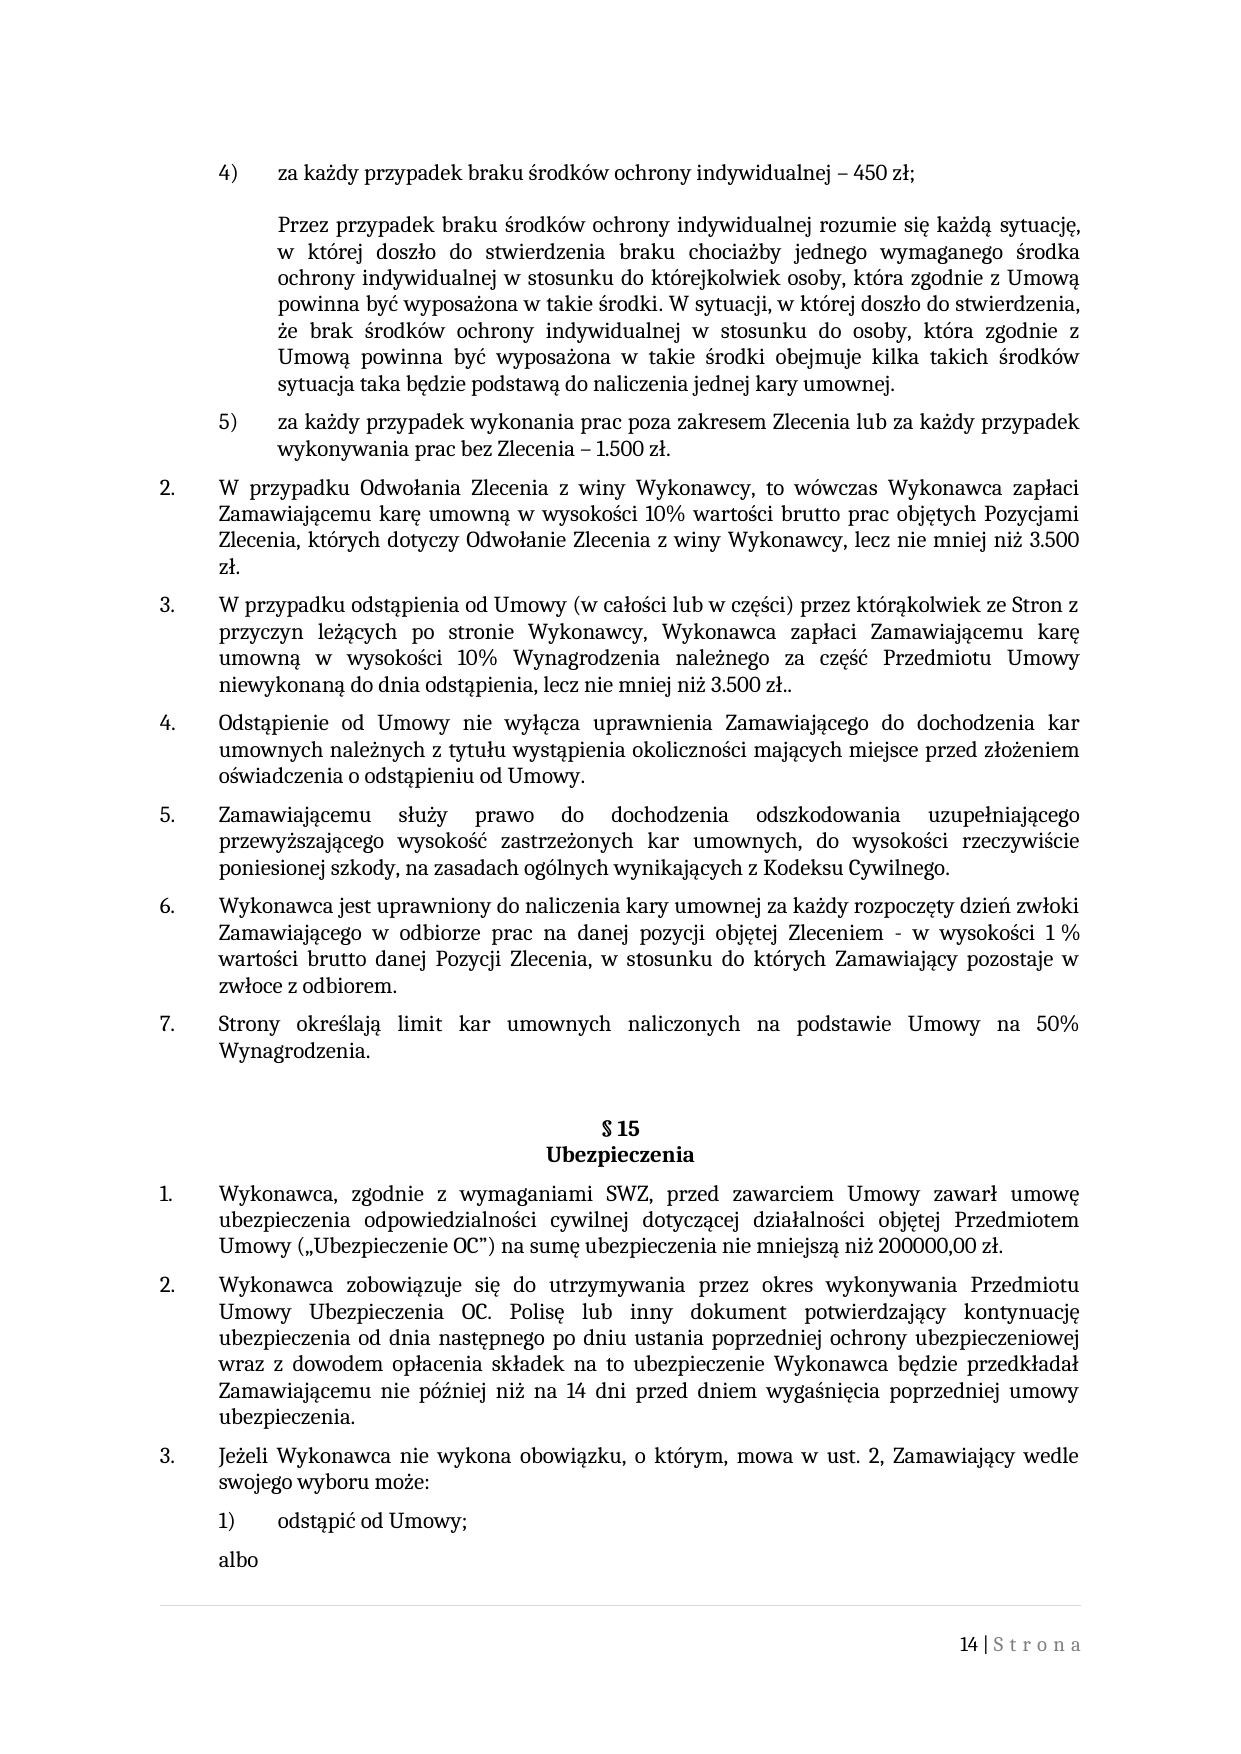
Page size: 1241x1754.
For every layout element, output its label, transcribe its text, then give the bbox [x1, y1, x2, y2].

list Wykonawca zobowiązuje się do utrzymywania przez okres wykonywania Przedmiotu Umowy Ubezpieczenia OC. Polisę lub inny dokument potwierdzający kontynuację ubezpieczenia od dnia następnego po dniu ustania poprzedniej ochrony ubezpieczeniowej wraz z dowodem opłacenia składek na to ubezpieczenie Wykonawca będzie przedkładał Zamawiającemu nie później niż na 14 dni przed dniem wygaśnięcia poprzedniej umowy ubezpieczenia. [159, 1272, 1081, 1430]
text 5. Zamawiającemu służy prawo do dochodzenia odszkodowania uzupełniającego przewyższającego wysokość zastrzeżonych kar umownych, do wysokości rzeczywiście poniesionej szkody, na zasadach ogólnych wynikających z Kodeksu Cywilnego. [159, 802, 1081, 881]
text albo [218, 1547, 1081, 1573]
text 3. W przypadku odstąpienia od Umowy (w całości lub w części) przez którąkolwiek ze Stron z przyczyn leżących po stronie Wykonawcy, Wykonawca zapłaci Zamawiającemu karę umowną w wysokości 10% Wynagrodzenia należnego za część Przedmiotu Umowy niewykonaną do dnia odstąpienia, lecz nie mniej niż 3.500 zł.. [159, 592, 1081, 698]
text 7. Strony określają limit kar umownych naliczonych na podstawie Umowy na 50% Wynagrodzenia. [159, 1011, 1081, 1064]
text 2. W przypadku Odwołania Zlecenia z winy Wykonawcy, to wówczas Wykonawca zapłaci Zamawiającemu karę umowną w wysokości 10% wartości brutto prac objętych Pozycjami Zlecenia, których dotyczy Odwołanie Zlecenia z winy Wykonawcy, lecz nie mniej niż 3.500 zł. [159, 474, 1081, 580]
list za każdy przypadek braku środków ochrony indywidualnej – 450 zł; Przez przypadek braku środków ochrony indywidualnej rozumie się każdą sytuację, w której doszło do stwierdzenia braku chociażby jednego wymaganego środka ochrony indywidualnej w stosunku do którejkolwiek osoby, która zgodnie z Umową powinna być wyposażona w takie środki. W sytuacji, w której doszło do stwierdzenia, że brak środków ochrony indywidualnej w stosunku do osoby, która zgodnie z Umową powinna być wyposażona w takie środki obejmuje kilka takich środków sytuacja taka będzie podstawą do naliczenia jednej kary umownej. [218, 159, 1081, 397]
list za każdy przypadek wykonania prac poza zakresem Zlecenia lub za każdy przypadek wykonywania prac bez Zlecenia – 1.500 zł. [218, 409, 1081, 462]
text 4. Odstąpienie od Umowy nie wyłącza uprawnienia Zamawiającego do dochodzenia kar umownych należnych z tytułu wystąpienia okoliczności mających miejsce przed złożeniem oświadczenia o odstąpieniu od Umowy. [159, 710, 1081, 789]
text 6. Wykonawca jest uprawniony do naliczenia kary umownej za każdy rozpoczęty dzień zwłoki Zamawiającego w odbiorze prac na danej pozycji objętej Zleceniem - w wysokości 1 % wartości brutto danej Pozycji Zlecenia, w stosunku do których Zamawiający pozostaje w zwłoce z odbiorem. [159, 893, 1081, 999]
list odstąpić od Umowy; [218, 1508, 1081, 1534]
text § 15 Ubezpieczenia [159, 1115, 1081, 1168]
list Jeżeli Wykonawca nie wykona obowiązku, o którym, mowa w ust. 2, Zamawiający wedle swojego wyboru może: [159, 1443, 1081, 1495]
list Wykonawca, zgodnie z wymaganiami SWZ, przed zawarciem Umowy zawarł umowę ubezpieczenia odpowiedzialności cywilnej dotyczącej działalności objętej Przedmiotem Umowy („Ubezpieczenie OC”) na sumę ubezpieczenia nie mniejszą niż 200000,00 zł. [159, 1181, 1081, 1259]
